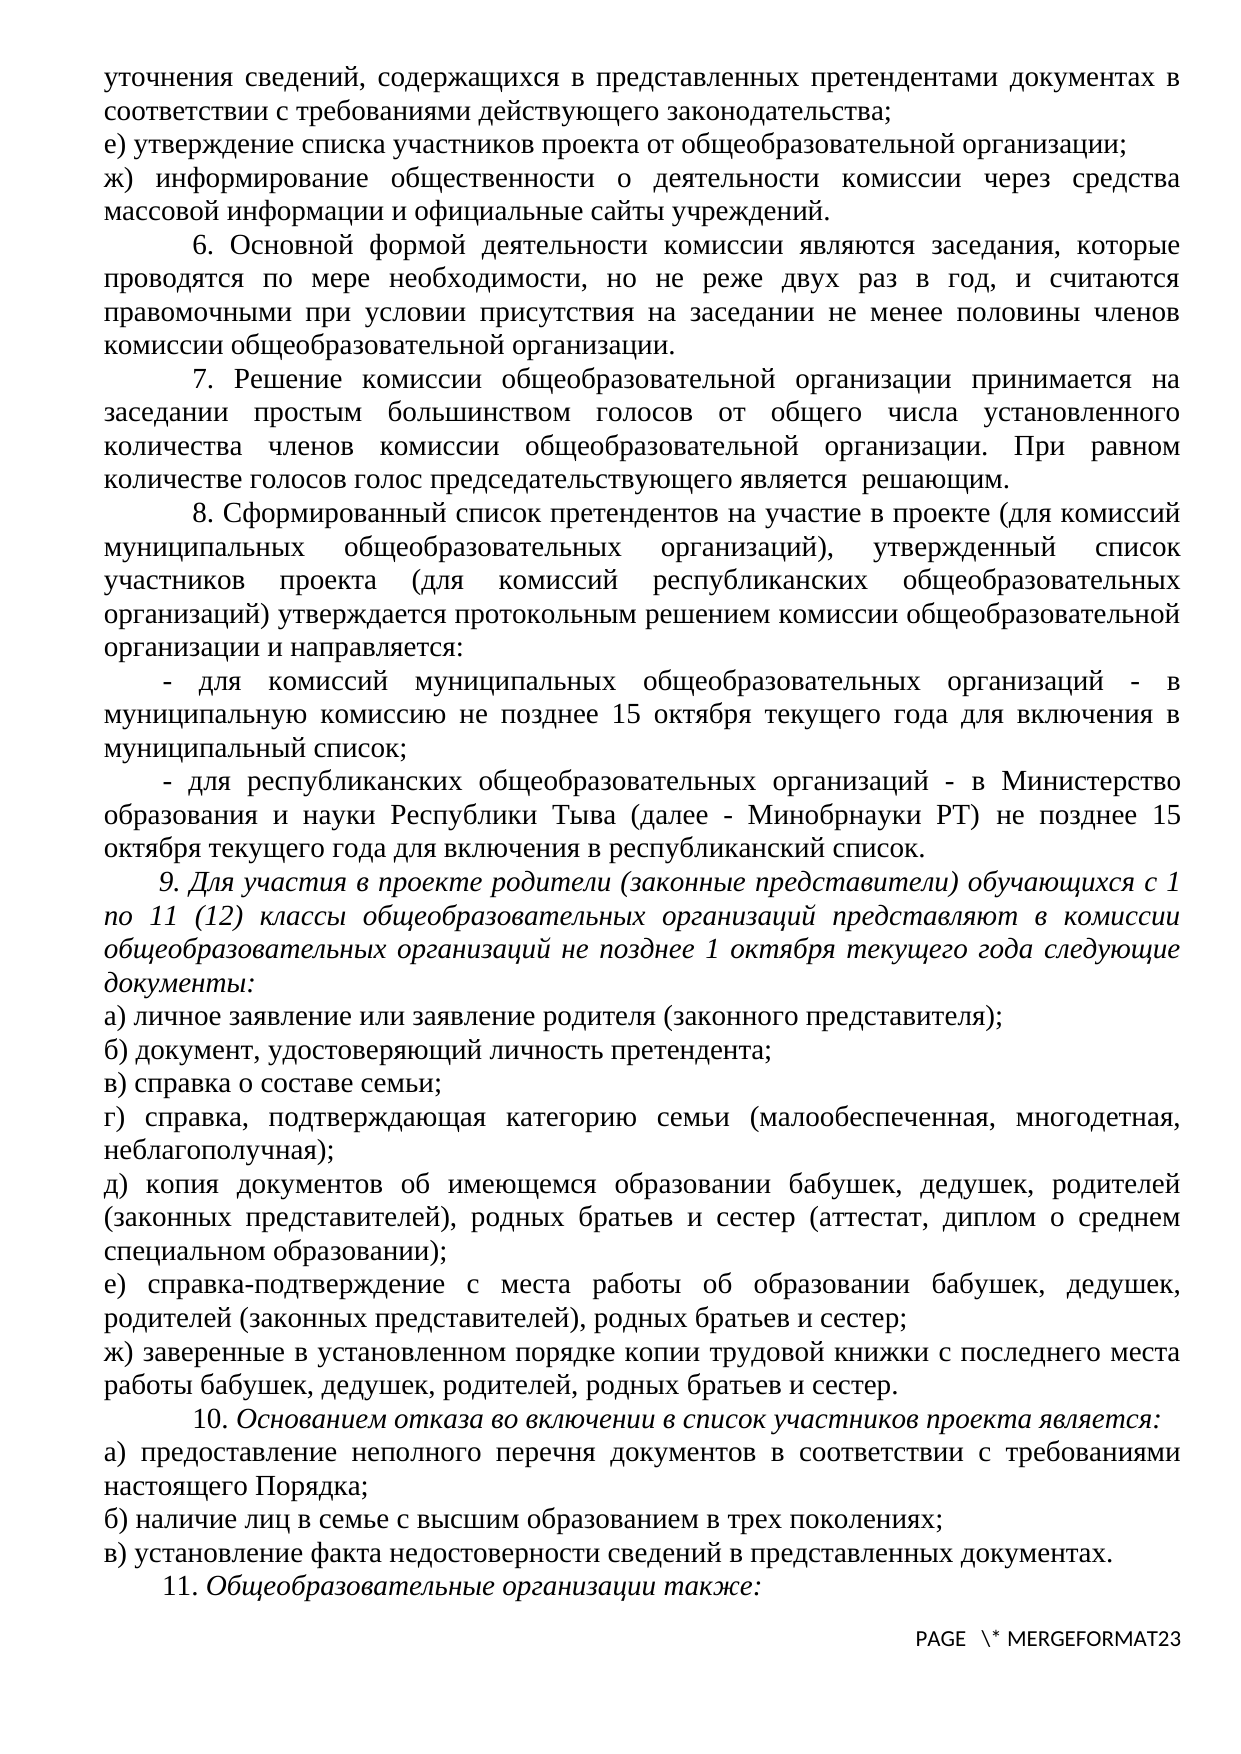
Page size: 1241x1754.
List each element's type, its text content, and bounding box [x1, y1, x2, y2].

text 8. Сформированный список претендентов на участие в проекте (для комиссий муниципальных общеобразовательных организаций), утвержденный список участников проекта (для комиссий республиканских общеобразовательных организаций) утверждается протокольным решением комиссии общеобразовательной организации и направляется: [103, 495, 1181, 663]
text б) документ, удостоверяющий личность претендента; [103, 1032, 1181, 1065]
text а) предоставление неполного перечня документов в соответствии с требованиями настоящего Порядка; [103, 1434, 1182, 1501]
text ж) заверенные в установленном порядке копии трудовой книжки с последнего места работы бабушек, дедушек, родителей, родных братьев и сестер. [103, 1334, 1181, 1401]
text 11. Общеобразовательные организации также: [103, 1568, 1181, 1602]
text ж) информирование общественности о деятельности комиссии через средства массовой информации и официальные сайты учреждений. [103, 160, 1181, 227]
text д) копия документов об имеющемся образовании бабушек, дедушек, родителей (законных представителей), родных братьев и сестер (аттестат, диплом о среднем специальном образовании); [103, 1166, 1181, 1267]
text б) наличие лиц в семье с высшим образованием в трех поколениях; [103, 1501, 1182, 1535]
text е) справка-подтверждение с места работы об образовании бабушек, дедушек, родителей (законных представителей), родных братьев и сестер; [103, 1267, 1181, 1334]
text 7. Решение комиссии общеобразовательной организации принимается на заседании простым большинством голосов от общего числа установленного количества членов комиссии общеобразовательной организации. При равном количестве голосов голос председательствующего является решающим. [103, 361, 1181, 495]
text - для республиканских общеобразовательных организаций - в Министерство образования и науки Республики Тыва (далее - Минобрнауки РТ) не позднее 15 октября текущего года для включения в республиканский список. [103, 763, 1181, 864]
text е) утверждение списка участников проекта от общеобразовательной организации; [103, 126, 1181, 160]
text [103, 59, 1181, 126]
text 9. Для участия в проекте родители (законные представители) обучающихся с 1 по 11 (12) классы общеобразовательных организаций представляют в комиссии общеобразовательных организаций не позднее 1 октября текущего года следующие документы: [103, 864, 1181, 998]
text в) справка о составе семьи; [103, 1065, 1181, 1099]
text - для комиссий муниципальных общеобразовательных организаций - в муниципальную комиссию не позднее 15 октября текущего года для включения в муниципальный список; [103, 663, 1181, 763]
text 6. Основной формой деятельности комиссии являются заседания, которые проводятся по мере необходимости, но не реже двух раз в год, и считаются правомочными при условии присутствия на заседании не менее половины членов комиссии общеобразовательной организации. [103, 227, 1181, 361]
text г) справка, подтверждающая категорию семьи (малообеспеченная, многодетная, неблагополучная); [103, 1099, 1181, 1166]
list 10. Основанием отказа во включении в список участников проекта является: [103, 1401, 1182, 1434]
text а) личное заявление или заявление родителя (законного представителя); [103, 998, 1181, 1032]
text в) установление факта недостоверности сведений в представленных документах. [103, 1535, 1182, 1568]
